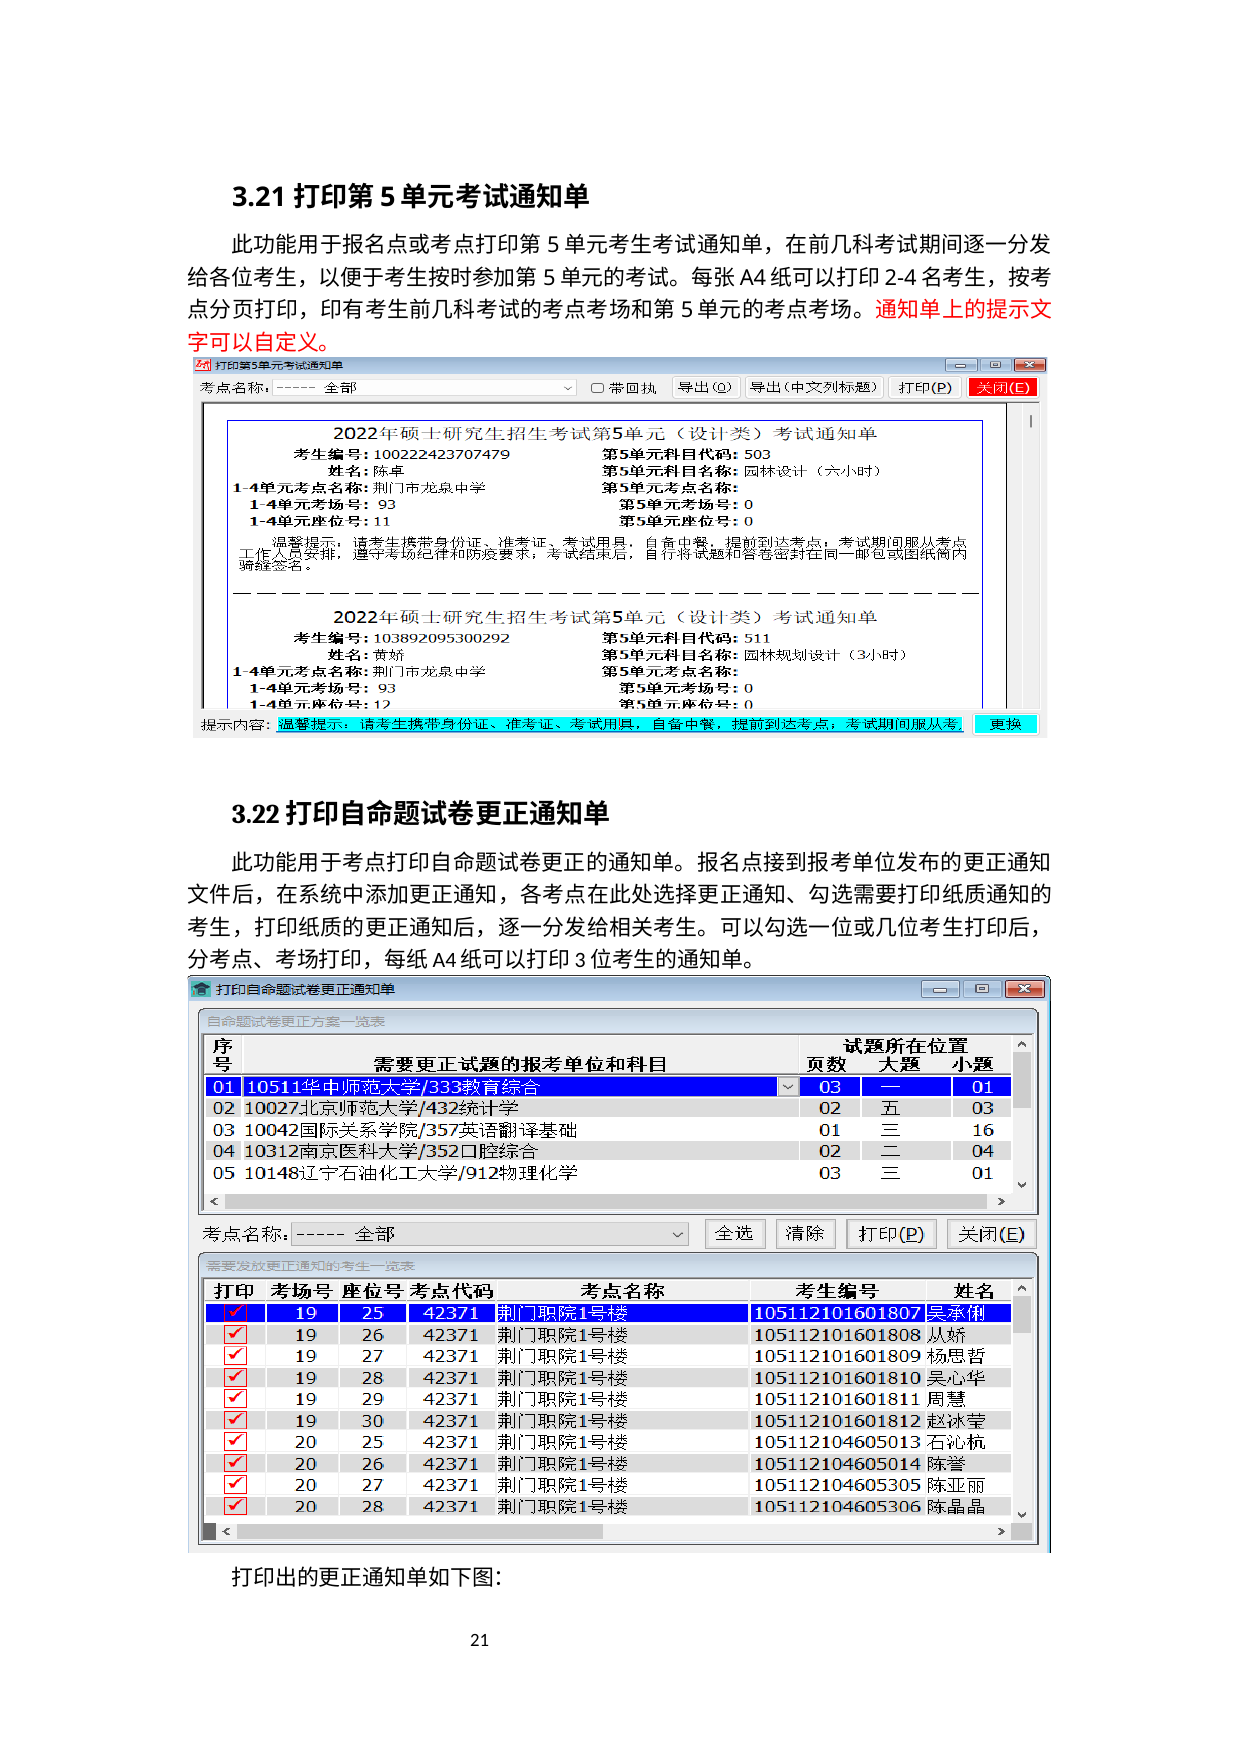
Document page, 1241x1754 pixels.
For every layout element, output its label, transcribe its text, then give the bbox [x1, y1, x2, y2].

text 此功能用于报名点或考点打印第5单元考生考试通知单，在前几科考试期间逐一分发给各位考生，以便于考生按时参加第5单元的考试。每张A4纸可以打印2-4名考生，按考点分页打印，印有考生前几科考试的考点考场和第5单元的考点考场。通知单上的提示文字可以自定义。 [187, 227, 1053, 357]
subtitle 3.22 打印自命题试卷更正通知单 [187, 779, 1053, 844]
text 打印出的更正通知单如下图： [187, 1559, 1053, 1592]
subtitle 3.21 打印第5单元考试通知单 [187, 162, 1053, 227]
picture [187, 974, 1054, 1553]
text 此功能用于考点打印自命题试卷更正的通知单。报名点接到报考单位发布的更正通知文件后，在系统中添加更正通知，各考点在此处选择更正通知、勾选需要打印纸质通知的考生，打印纸质的更正通知后，逐一分发给相关考生。可以勾选一位或几位考生打印后，分考点、考场打印，每纸A4纸可以打印3位考生的通知单。 [187, 844, 1053, 974]
picture [193, 357, 1048, 738]
